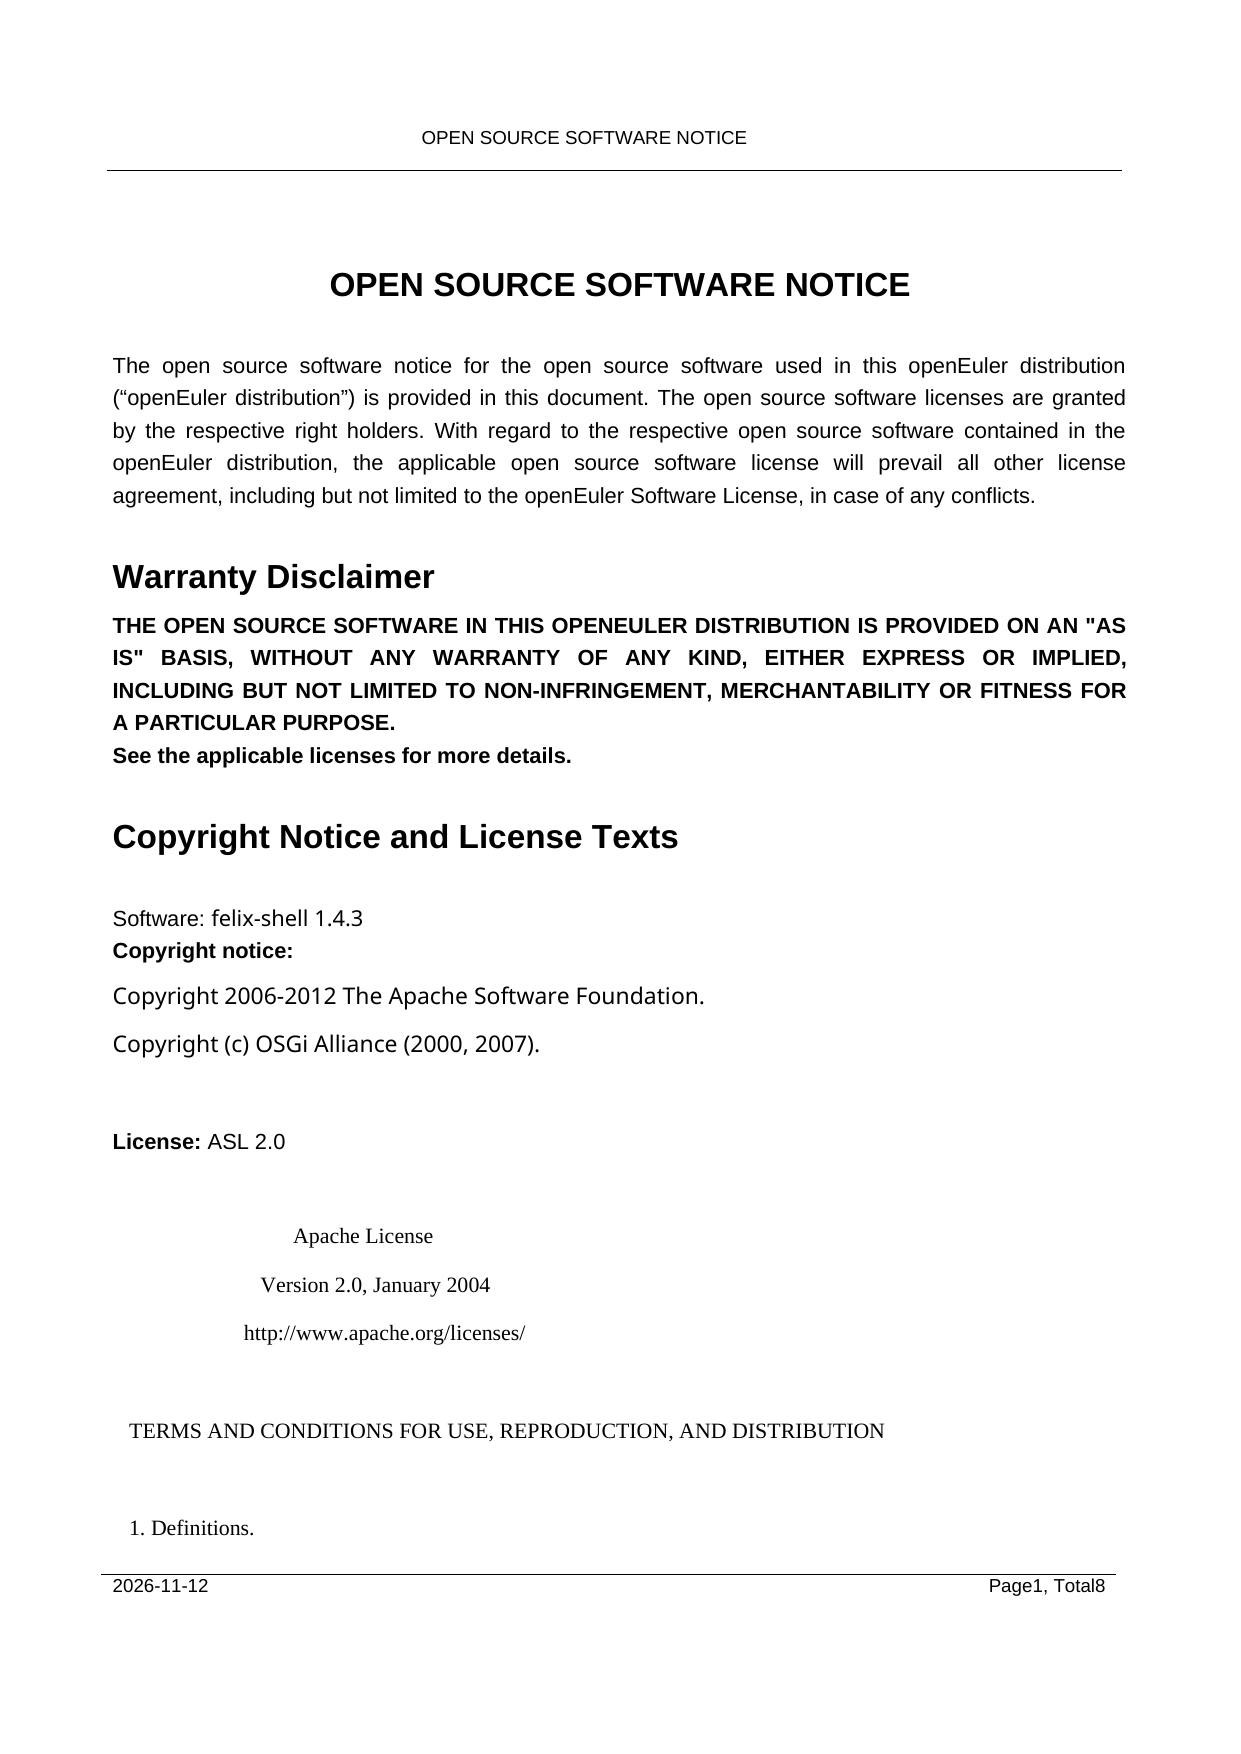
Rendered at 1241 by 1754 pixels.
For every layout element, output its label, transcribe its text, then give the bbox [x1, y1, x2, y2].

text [112, 1170, 1128, 1544]
text Copyright Notice and License Texts [112, 804, 1128, 869]
text The open source software notice for the open source software used in this openEuler distribution (“openEuler distribution”) is provided in this document. The open source software licenses are granted by the respective right holders. With regard to the respective open source software contained in the openEuler distribution, the applicable open source software license will prevail all other license agreement, including but not limited to the openEuler Software License, in case of any conflicts. [112, 349, 1128, 511]
text Software: felix-shell 1.4.3 [112, 901, 1128, 934]
text THE OPEN SOURCE SOFTWARE IN THIS OPENEULER DISTRIBUTION IS PROVIDED ON AN "AS IS" BASIS, WITHOUT ANY WARRANTY OF ANY KIND, EITHER EXPRESS OR IMPLIED, INCLUDING BUT NOT LIMITED TO NON-INFRINGEMENT, MERCHANTABILITY OR FITNESS FOR A PARTICULAR PURPOSE. See the applicable licenses for more details. [112, 609, 1128, 771]
text License: ASL 2.0 [112, 1125, 1128, 1158]
text Copyright 2006-2012 The Apache Software Foundation. Copyright (c) OSGi Alliance (2000, 2007). [112, 979, 1128, 1109]
text OPEN SOURCE SOFTWARE NOTICE [112, 251, 1128, 316]
text Copyright notice: [112, 934, 1128, 966]
text Warranty Disclaimer [112, 544, 1128, 609]
